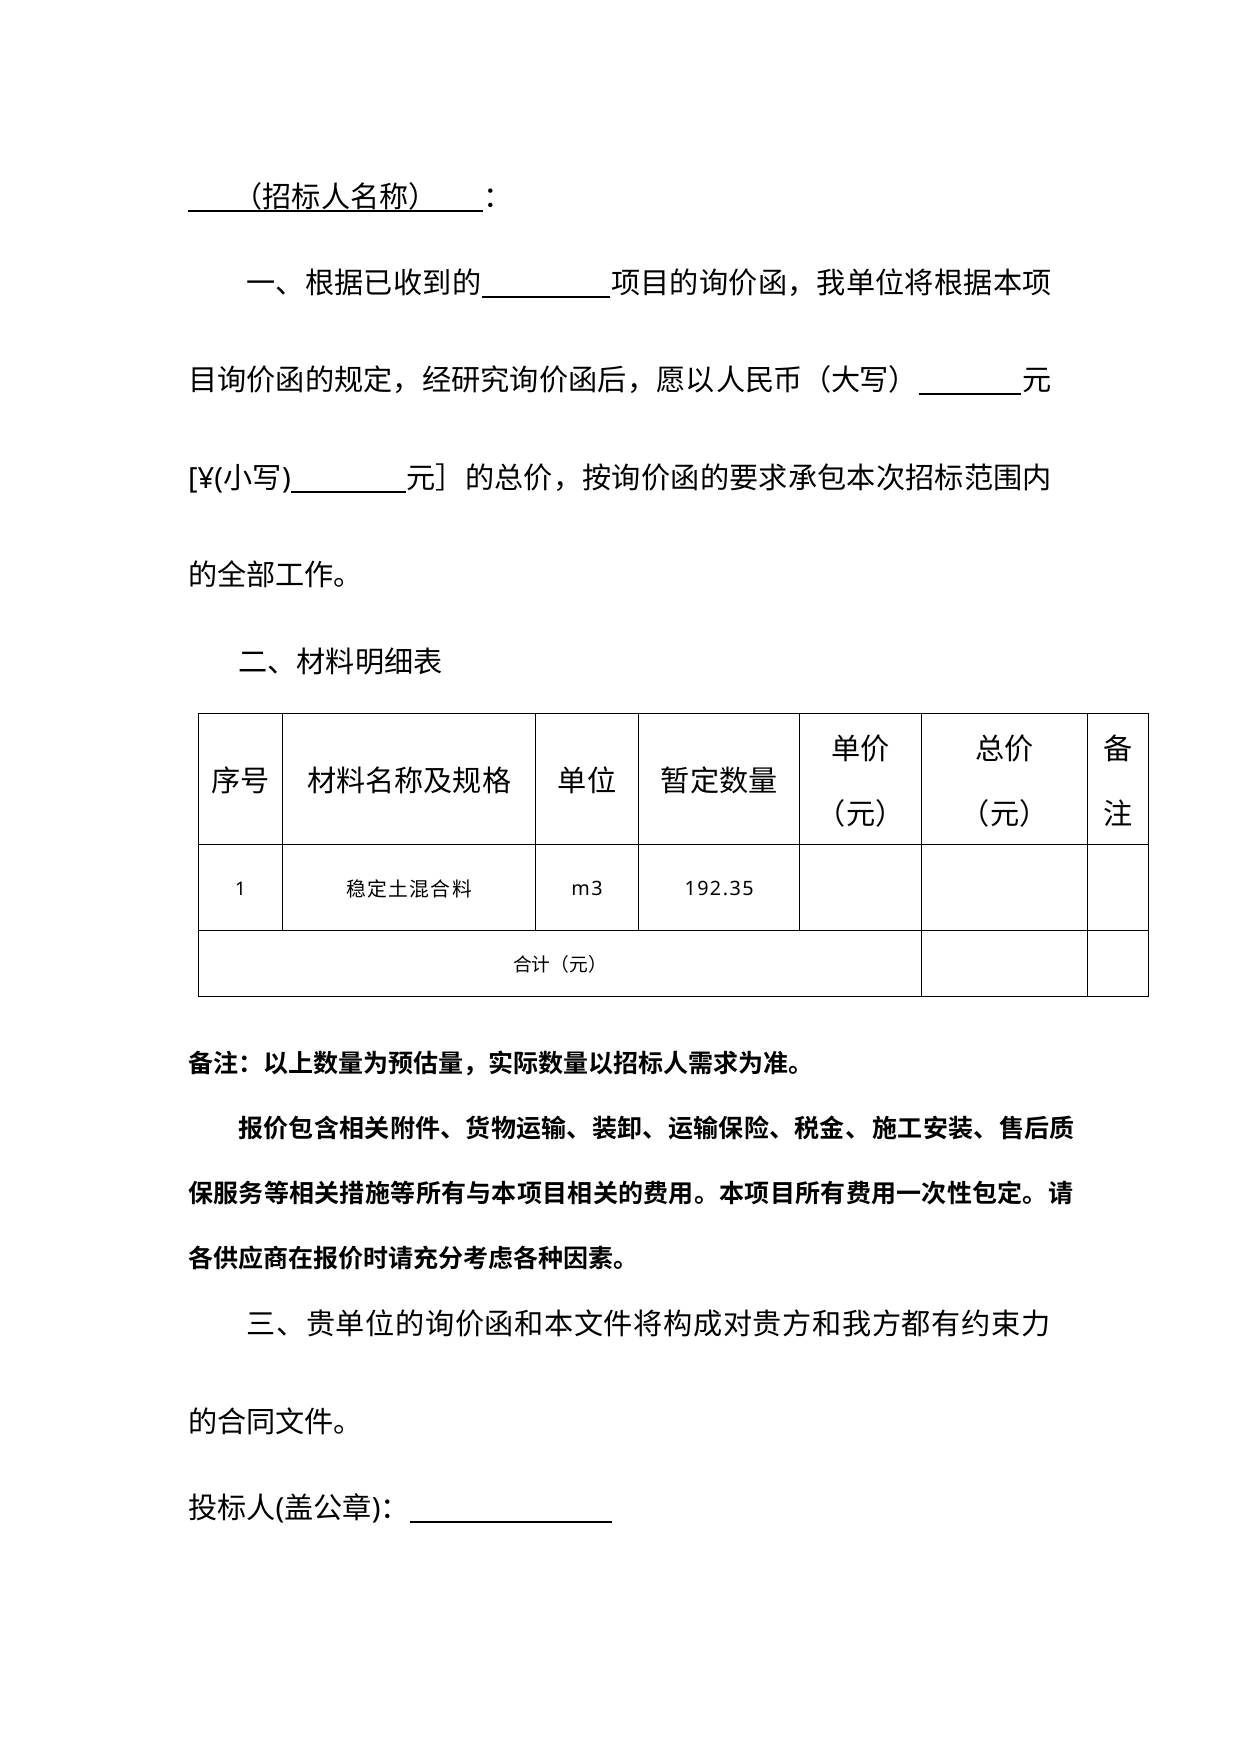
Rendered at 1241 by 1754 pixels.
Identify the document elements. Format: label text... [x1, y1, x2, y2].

table_header 单价（元） [800, 714, 921, 844]
text 备注：以上数量为预估量，实际数量以招标人需求为准。 [188, 1029, 1052, 1094]
text （招标人名称） ： [188, 162, 1052, 227]
table_cell [922, 931, 1087, 996]
table_header 总价（元） [922, 714, 1087, 844]
text 报价包含相关附件、货物运输、装卸、运输保险、税金、施工安装、售后质保服务等相关措施等所有与本项目相关的费用。本项目所有费用一次性包定。请各供应商在报价时请充分考虑各种因素。 [188, 1094, 1075, 1289]
table_cell 1 [199, 845, 282, 930]
table_cell [1088, 845, 1148, 930]
table_header 序号 [199, 714, 282, 844]
table_header 暂定数量 [639, 714, 799, 844]
table_cell 合计（元） [199, 931, 921, 996]
table_cell [922, 845, 1087, 930]
table_header 材料名称及规格 [283, 714, 535, 844]
table_header 单位 [536, 714, 638, 844]
table_cell m3 [536, 845, 638, 930]
text 一、根据已收到的 项目的询价函，我单位将根据本项目询价函的规定，经研究询价函后，愿以人民币（大写） 元[¥(小写) 元］的总价，按询价函的要求承包本次招标范围内的全部工作。 [188, 248, 1052, 606]
table_cell [1088, 931, 1148, 996]
table_cell [800, 845, 921, 930]
table_cell 稳定土混合料 [283, 845, 535, 930]
table_cell 192.35 [639, 845, 799, 930]
list 三、贵单位的询价函和本文件将构成对贵方和我方都有约束力的合同文件。 [188, 1289, 1052, 1452]
table_header 备注 [1088, 714, 1148, 844]
text 二、材料明细表 [188, 627, 1052, 692]
text 投标人(盖公章)： [188, 1473, 1052, 1538]
